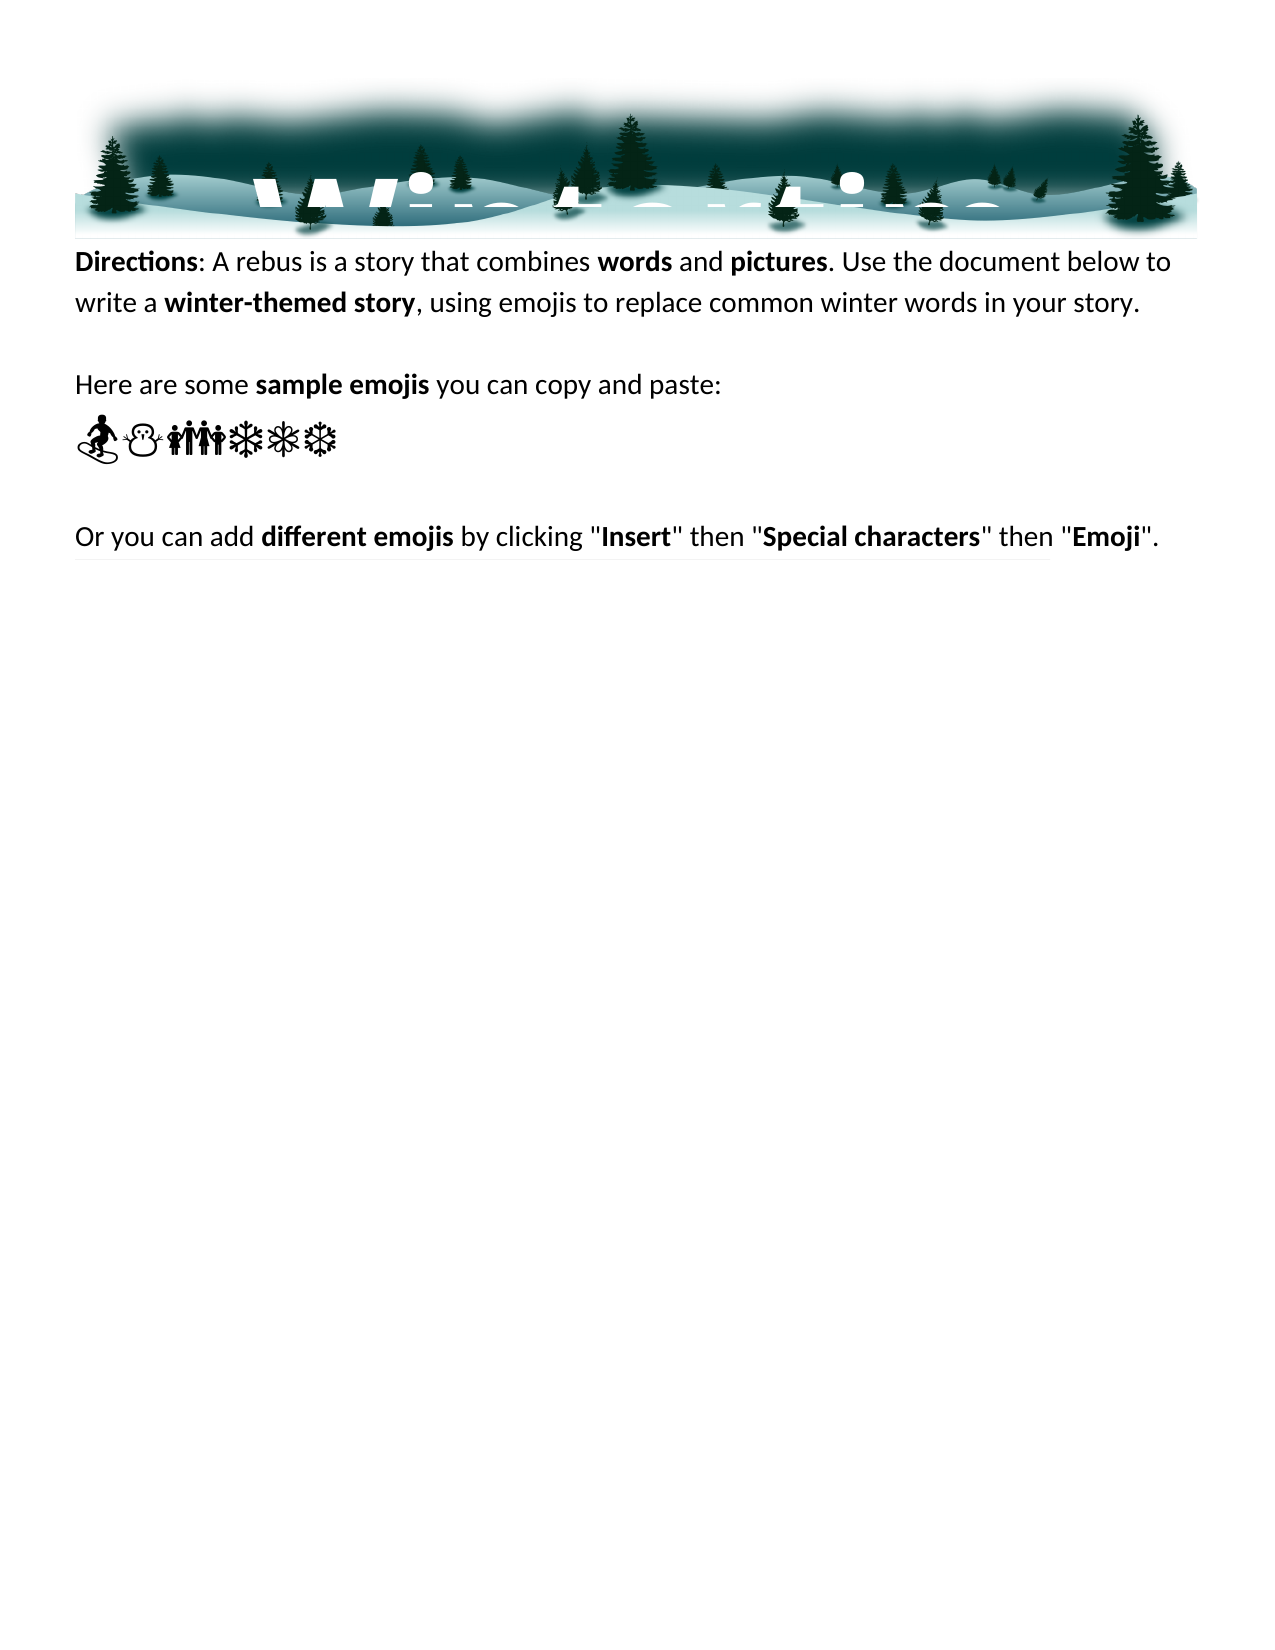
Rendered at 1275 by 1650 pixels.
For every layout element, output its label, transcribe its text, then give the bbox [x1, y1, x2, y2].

picture [75, 74, 1201, 240]
text Here are some sample emojis you can copy and paste: [75, 366, 1200, 402]
text Directions: A rebus is a story that combines words and pictures. Use the document below to write a winter-themed story, using emojis to replace common winter words in your story. [75, 243, 1200, 320]
text Or you can add different emojis by clicking "Insert" then "Special characters" then "Emoji". [75, 518, 1200, 554]
text 🎄🌲🎅🤶🎿🏂⛄🎀🎁🎉🐁👪👦👧👨👩👴👵👶👼💤🛌❄❅❆🕎🚗🍴🍗🥛🍪⏰🌅 [75, 407, 1200, 468]
